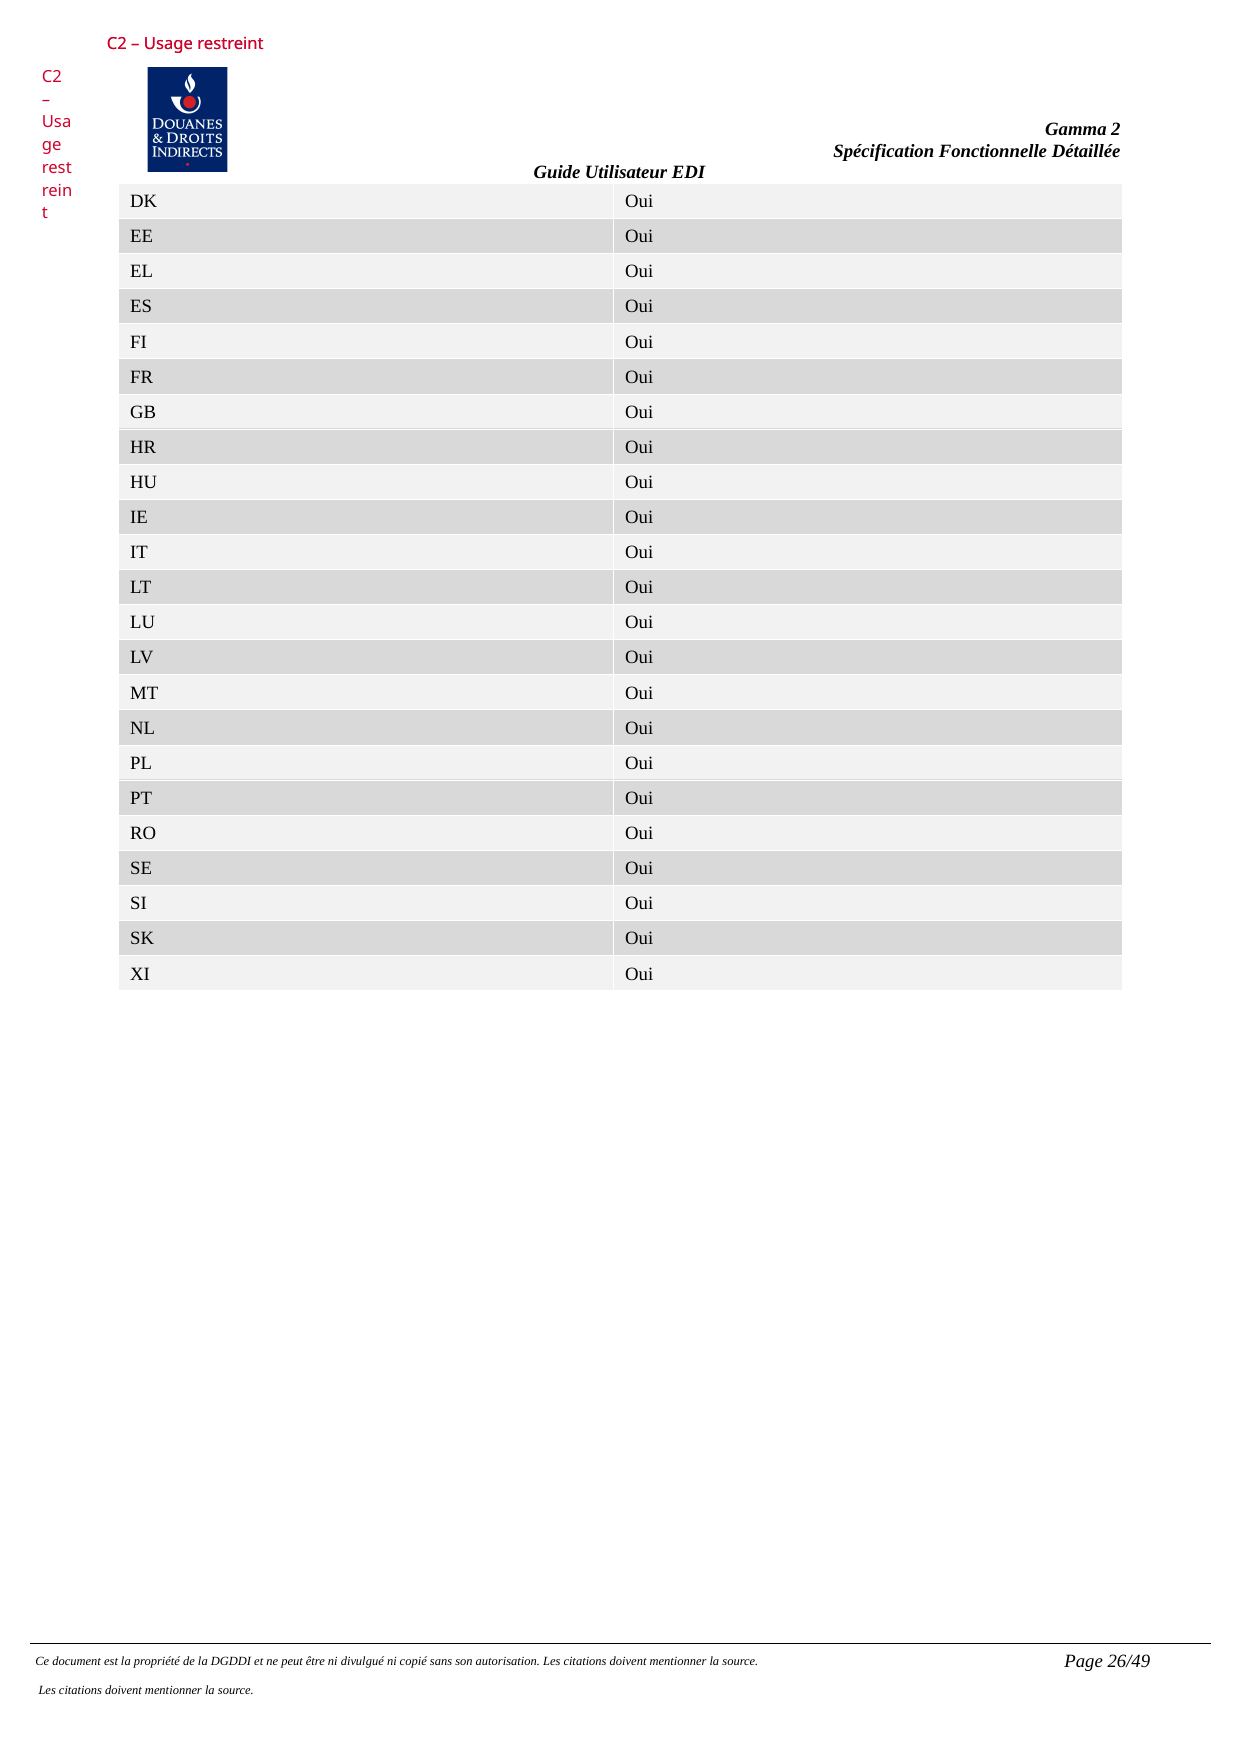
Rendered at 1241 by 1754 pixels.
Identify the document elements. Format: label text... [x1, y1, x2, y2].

table_cell SI [119, 886, 613, 920]
table_cell Oui [614, 359, 1122, 393]
table_cell Oui [614, 851, 1122, 885]
table_cell HU [119, 465, 613, 499]
table_cell SE [119, 851, 613, 885]
table_cell Oui [614, 500, 1122, 534]
table_cell SK [119, 921, 613, 955]
table_cell FI [119, 324, 613, 358]
table_cell Oui [614, 535, 1122, 569]
table_cell FR [119, 359, 613, 393]
table_cell LT [119, 570, 613, 604]
table_cell GB [119, 395, 613, 428]
table_cell Oui [614, 570, 1122, 604]
table_cell Oui [614, 289, 1122, 323]
table_cell DK [119, 184, 613, 218]
table_cell IE [119, 500, 613, 534]
table_cell Oui [614, 465, 1122, 499]
table_cell EL [119, 254, 613, 288]
table_cell NL [119, 710, 613, 744]
table_cell Oui [614, 956, 1122, 990]
table_cell HR [119, 430, 613, 464]
table_cell Oui [614, 605, 1122, 639]
table_cell Oui [614, 816, 1122, 850]
table_cell Oui [614, 675, 1122, 709]
table_cell Oui [614, 324, 1122, 358]
table_cell MT [119, 675, 613, 709]
table_cell LV [119, 640, 613, 674]
table_cell Oui [614, 640, 1122, 674]
table_cell Oui [614, 395, 1122, 428]
table_cell LU [119, 605, 613, 639]
table_cell PL [119, 746, 613, 779]
table_cell RO [119, 816, 613, 850]
table_cell XI [119, 956, 613, 990]
table_cell EE [119, 219, 613, 253]
table_cell Oui [614, 430, 1122, 464]
table_cell Oui [614, 710, 1122, 744]
table_cell PT [119, 781, 613, 815]
table_cell Oui [614, 886, 1122, 920]
table_cell Oui [614, 921, 1122, 955]
table_cell ES [119, 289, 613, 323]
table_cell Oui [614, 184, 1122, 218]
table_cell Oui [614, 781, 1122, 815]
table_cell Oui [614, 254, 1122, 288]
table_cell Oui [614, 746, 1122, 779]
table_cell Oui [614, 219, 1122, 253]
table_cell IT [119, 535, 613, 569]
picture [147, 67, 228, 172]
